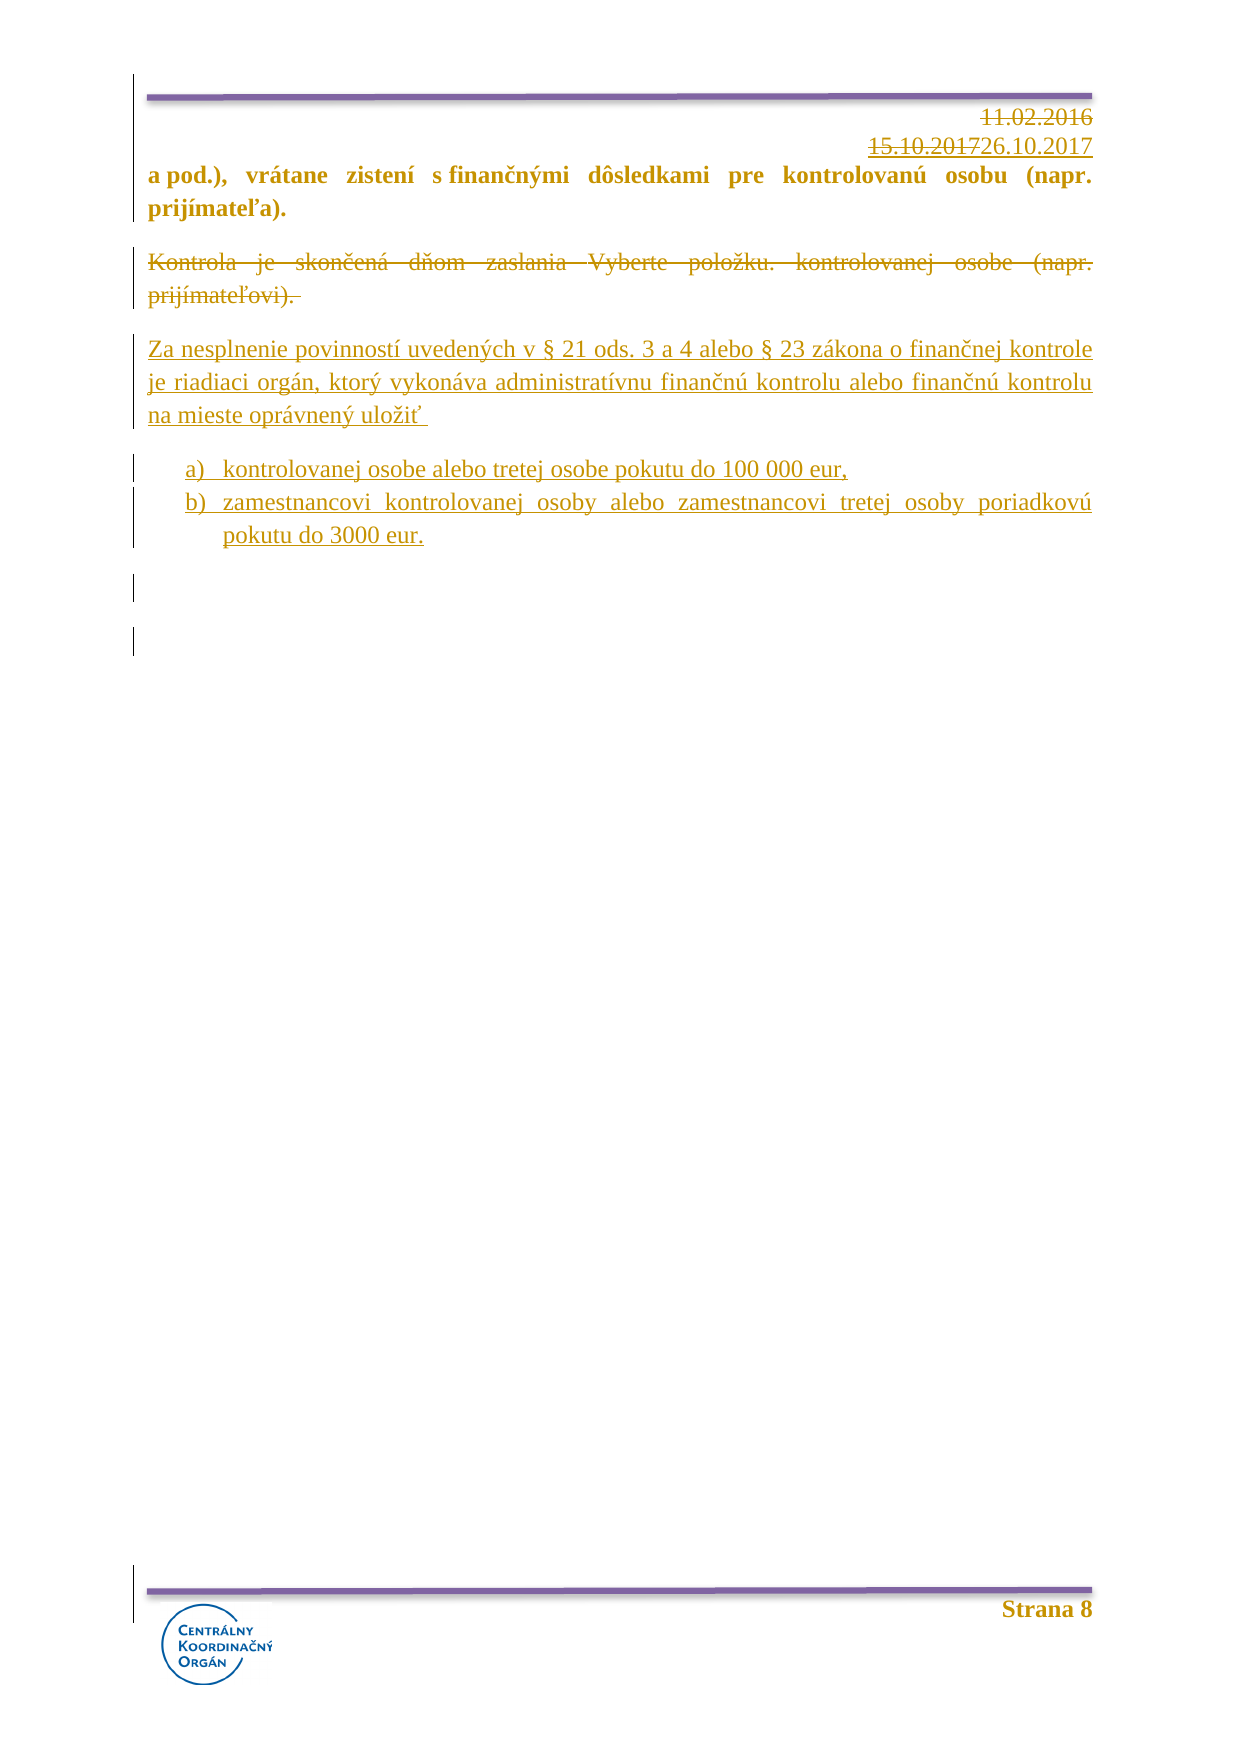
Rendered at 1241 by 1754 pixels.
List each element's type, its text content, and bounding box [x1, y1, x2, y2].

picture [159, 1602, 272, 1684]
